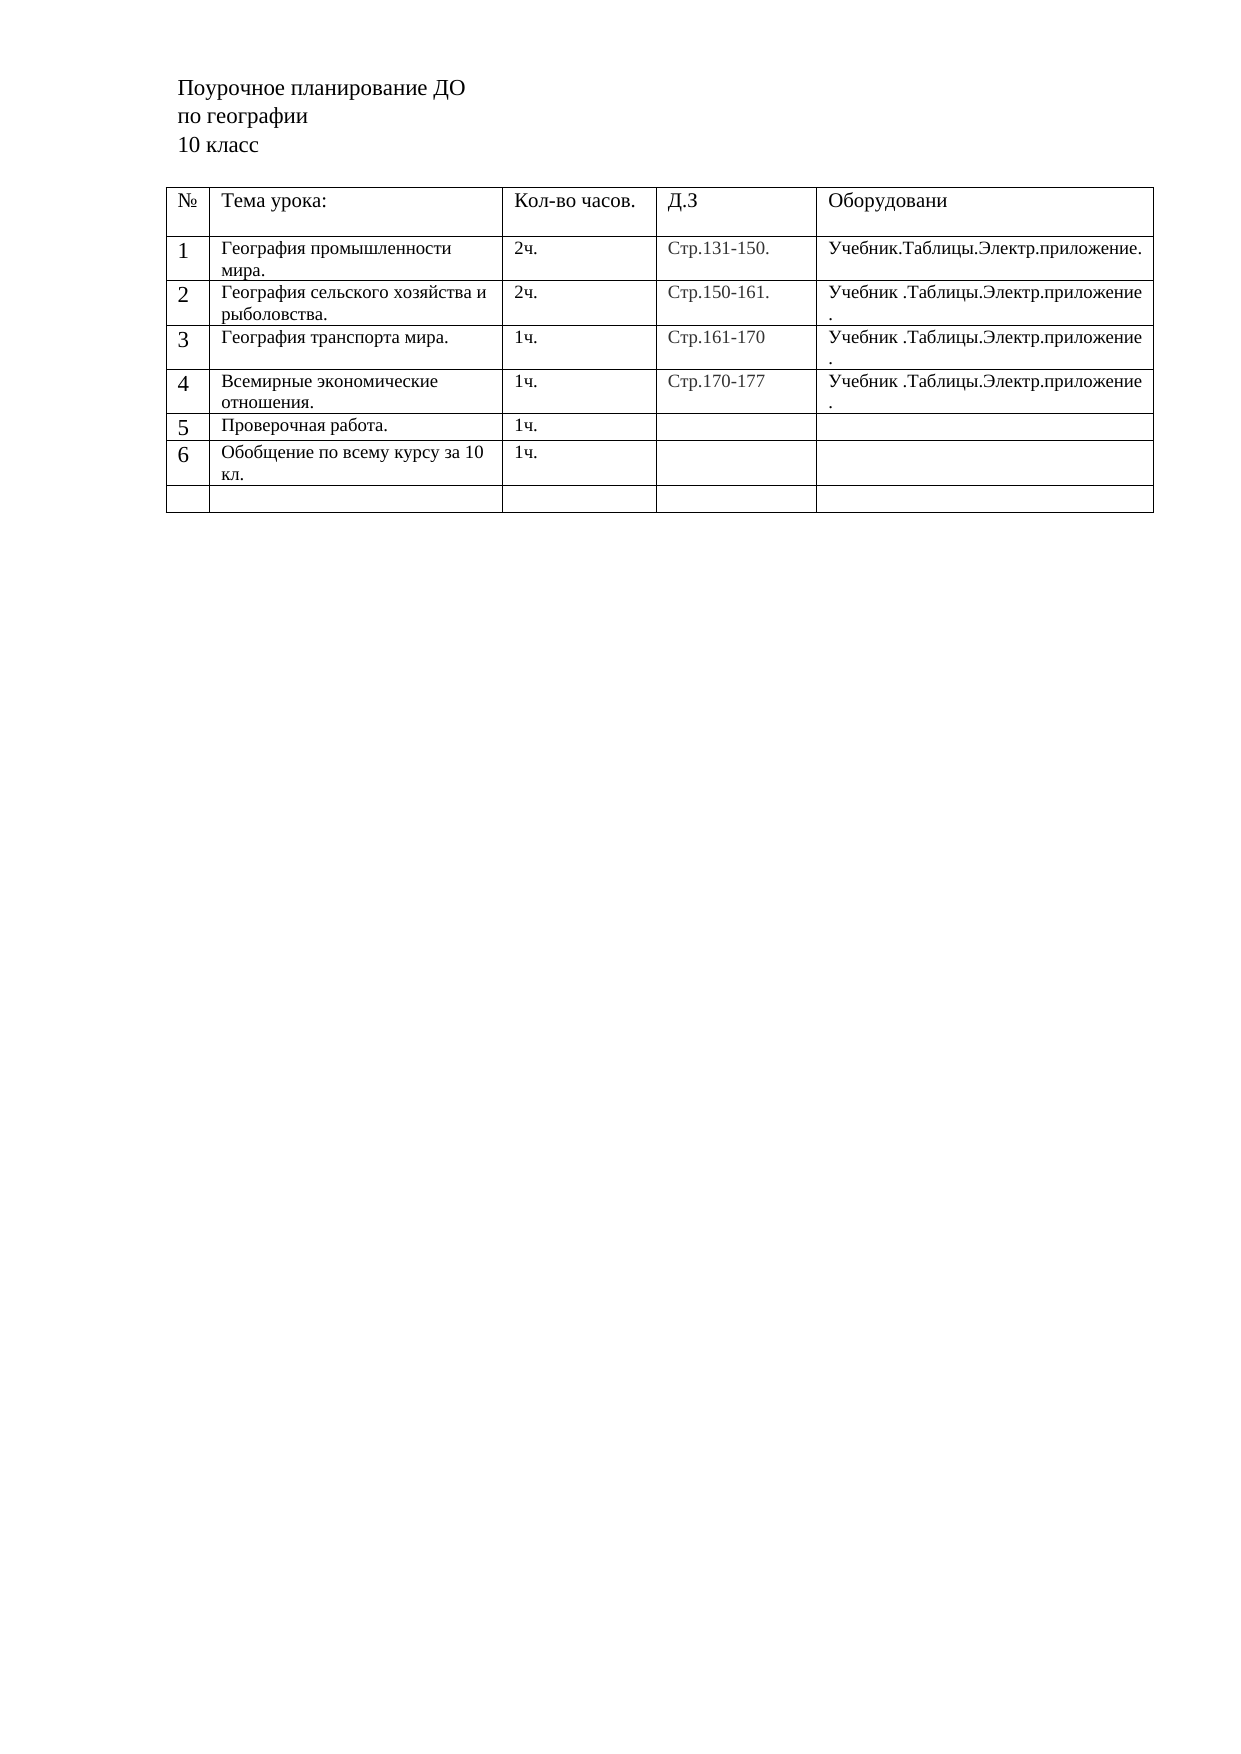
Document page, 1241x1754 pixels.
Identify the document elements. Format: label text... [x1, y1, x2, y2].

table_cell 1ч. [503, 370, 656, 413]
table_cell [210, 486, 502, 512]
table_cell 5 [167, 414, 209, 440]
table_cell [503, 486, 656, 512]
table_header Тема урока: [210, 188, 502, 236]
table_cell Стр.161-170 [657, 326, 816, 369]
table_header Кол-во часов. [503, 188, 656, 236]
table_cell 3 [167, 326, 209, 369]
table_cell Обобщение по всему курсу за 10 кл. [210, 441, 502, 484]
table_cell География сельского хозяйства и рыболовства. [210, 281, 502, 324]
table_header № [167, 188, 209, 236]
table_cell [167, 486, 209, 512]
table_cell 1 [167, 237, 209, 280]
table_cell 1ч. [503, 326, 656, 369]
table_cell Учебник.Таблицы.Электр.приложение. [817, 237, 1153, 280]
table_cell Учебник .Таблицы.Электр.приложение. [817, 281, 1153, 324]
table_cell Учебник .Таблицы.Электр.приложение. [817, 326, 1153, 369]
table_cell 6 [167, 441, 209, 484]
table_cell Проверочная работа. [210, 414, 502, 440]
table_header Д.З [657, 188, 816, 236]
table_cell [817, 414, 1153, 440]
table_cell Всемирные экономические отношения. [210, 370, 502, 413]
table_cell 1ч. [503, 414, 656, 440]
table_cell [657, 486, 816, 512]
table_cell [817, 441, 1153, 484]
table_cell География промышленности мира. [210, 237, 502, 280]
table_cell 2ч. [503, 281, 656, 324]
table_cell География транспорта мира. [210, 326, 502, 369]
table_cell 2ч. [503, 237, 656, 280]
table_cell 1ч. [503, 441, 656, 484]
table_cell [657, 441, 816, 484]
table_cell Учебник .Таблицы.Электр.приложение. [817, 370, 1153, 413]
table_cell Стр.131-150. [657, 237, 816, 280]
table_cell [657, 414, 816, 440]
table_header Оборудовани [817, 188, 1153, 236]
table_cell 2 [167, 281, 209, 324]
table_cell Стр.170-177 [657, 370, 816, 413]
table_cell 4 [167, 370, 209, 413]
table_cell Стр.150-161. [657, 281, 816, 324]
table_cell [817, 486, 1153, 512]
